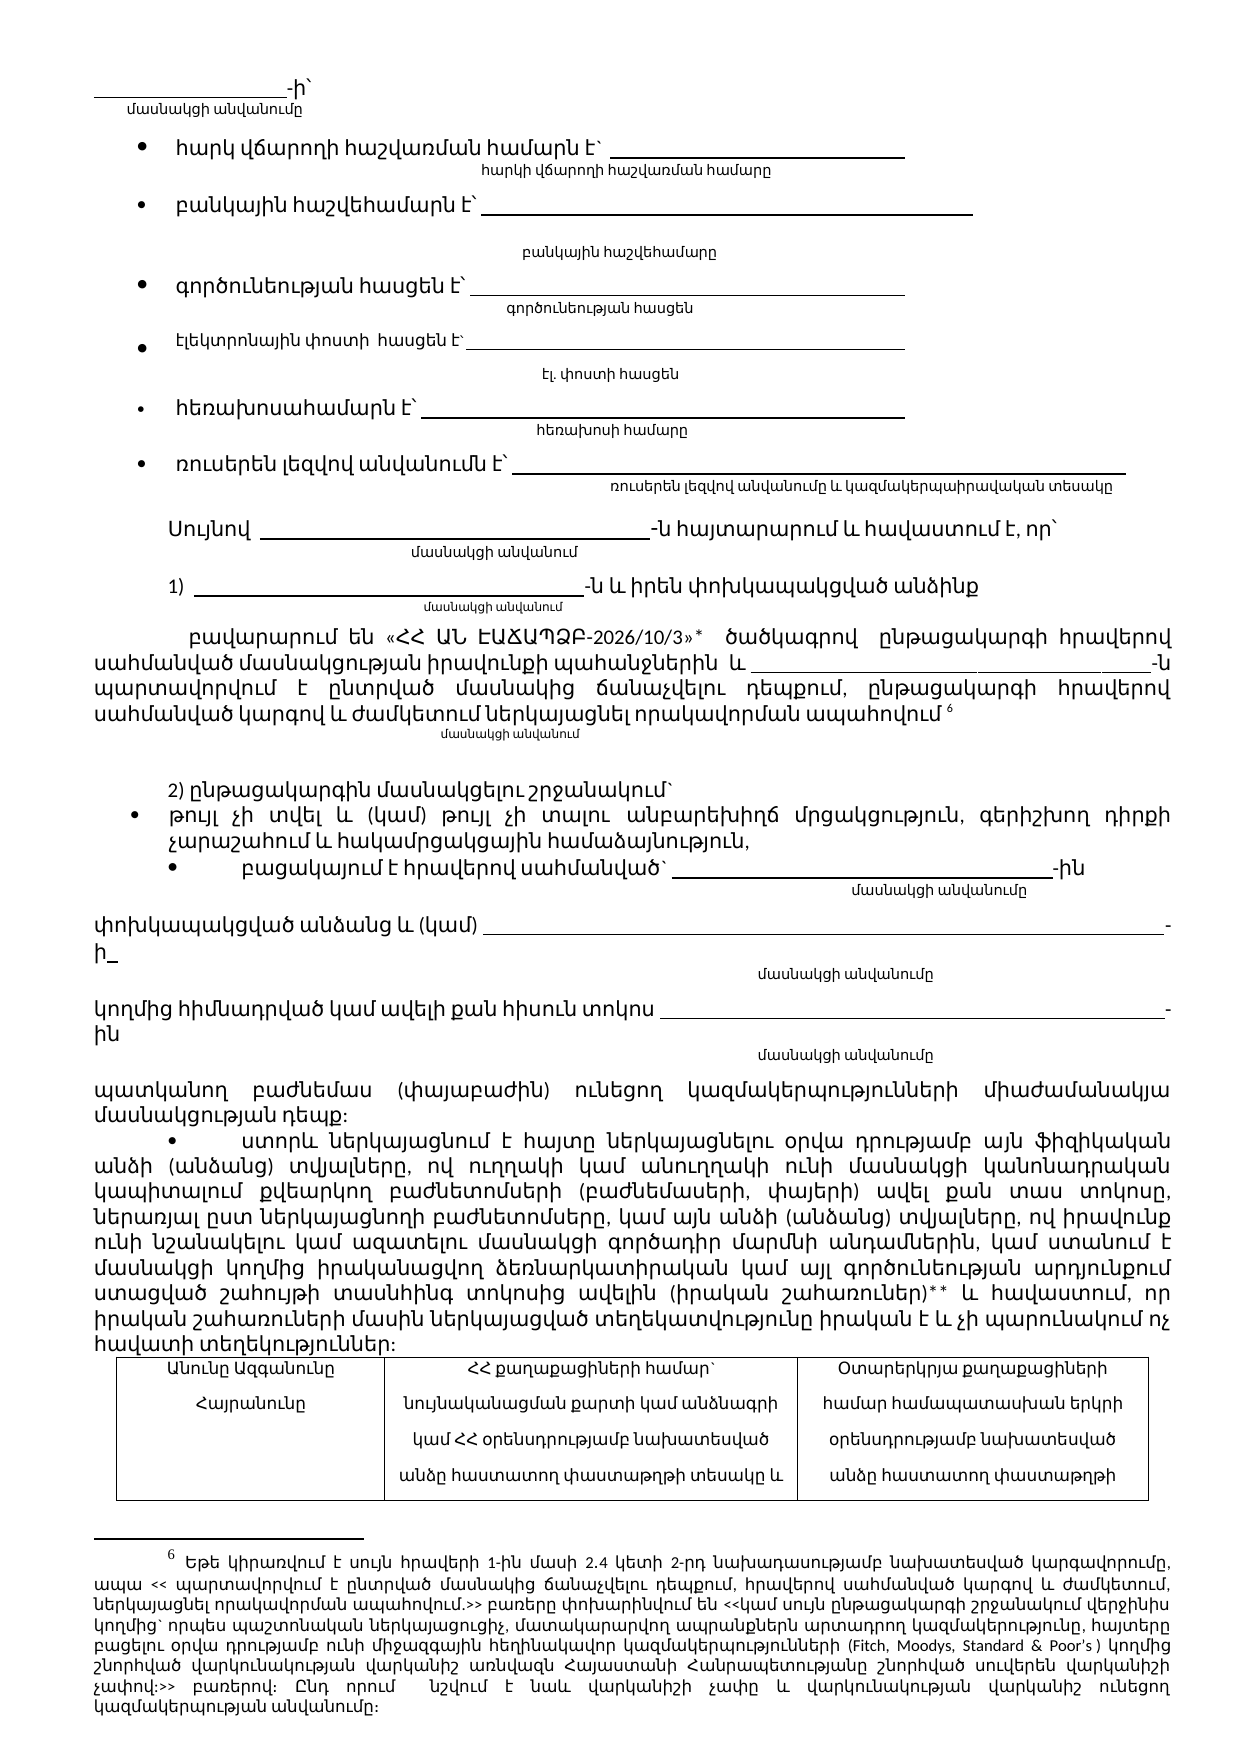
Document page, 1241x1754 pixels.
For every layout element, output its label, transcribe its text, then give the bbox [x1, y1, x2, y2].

text մասնակցի անվանում [94, 599, 1171, 624]
text գործունեության հասցեն [94, 299, 1171, 329]
text Սույնով -ն հայտարարում և հավաստում է, որ՝ [94, 513, 1171, 543]
list էլեկտրոնային փոստի հասցեն է՝ [138, 329, 1171, 365]
text մասնակցի անվանումը [94, 1047, 1171, 1077]
text էլ. փոստի հասցեն [94, 365, 1171, 396]
text մասնակցի անվանում [94, 543, 1171, 574]
text պատկանող բաժնեմաս (փայաբաժին) ունեցող կազմակերպությունների միաժամանակյա մասնակցության դեպք: [94, 1077, 1171, 1128]
text 2) ընթացակարգին մասնակցելու շրջանակում` [94, 777, 1171, 802]
text բավարարում են «ՀՀ ԱՆ ԷԱՃԱՊՁԲ-2026/10/3»* ծածկագրով ընթացակարգի հրավերով սահմանված մասնակցության իրավունքի պահանջներին և -ն պարտավորվում է ընտրված մասնակից ճանաչվելու դեպքում, ընթացակարգի հրավերով սահմանված կարգով և ժամկետում ներկայացնել որակավորման ապահովում [94, 624, 1171, 726]
list հեռախոսահամարն է՝ [138, 396, 1171, 421]
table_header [117, 1358, 384, 1500]
text մասնակցի անվանումը [94, 881, 1171, 912]
list ռուսերեն լեզվով անվանումն է՝ [138, 452, 1171, 477]
text -ի՝ [94, 75, 1171, 100]
text մասնակցի անվանումը [94, 100, 1171, 131]
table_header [798, 1358, 1148, 1500]
text մասնակցի անվանում [94, 726, 1171, 752]
text բանկային հաշվեհամարը [94, 243, 1171, 273]
text ռուսերեն լեզվով անվանումը և կազմակերպաիրավական տեսակը [536, 477, 1171, 507]
text մասնակցի անվանումը [94, 965, 1171, 996]
list ստորև ներկայացնում է հայտը ներկայացնելու օրվա դրությամբ այն ֆիզիկական անձի (անձանց) տվյալները, ով ուղղակի կամ անուղղակի ունի մասնակցի կանոնադրական կապիտալում քվեարկող բաժնետոմսերի (բաժնեմասերի, փայերի) ավել քան տաս տոկոսը, ներառյալ ըստ ներկայացնողի բաժնետոմսերը, կամ այն անձի (անձանց) տվյալները, ով իրավունք ունի նշանակելու կամ ազատելու մասնակցի գործադիր մարմնի անդամներին, կամ ստանում է մասնակցի կողմից իրականացվող ձեռնարկատիրական կամ այլ գործունեության արդյունքում ստացված շահույթի տասնհինգ տոկոսից ավելին (իրական շահառուներ)** և հավաստում, որ իրական շահառուների մասին ներկայացված տեղեկատվությունը իրական է և չի պարունակում ոչ հավատի տեղեկություններ: [94, 1128, 1171, 1357]
list բանկային հաշվեհամարն է՝ [138, 192, 1171, 243]
text կողմից հիմնադրված կամ ավելի քան հիսուն տոկոս -ին [94, 996, 1171, 1047]
text հեռախոսի համարը [462, 421, 1171, 452]
list թույլ չի տվել և (կամ) թույլ չի տալու անբարեխիղճ մրցակցություն, գերիշխող դիրքի չարաշահում և հակամրցակցային համաձայնություն, [131, 802, 1171, 853]
list գործունեության հասցեն է՝ [138, 273, 1171, 299]
text փոխկապակցված անձանց և (կամ) -ի [94, 912, 1171, 965]
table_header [385, 1358, 797, 1500]
list հարկ վճարողի հաշվառման համարն է` [138, 131, 1171, 161]
text 1) -ն և իրեն փոխկապակցված անձինք [94, 574, 1171, 599]
list բացակայում է հրավերով սահմանված` -ին [94, 853, 1171, 881]
text հարկի վճարողի հաշվառման համարը [94, 161, 1171, 192]
